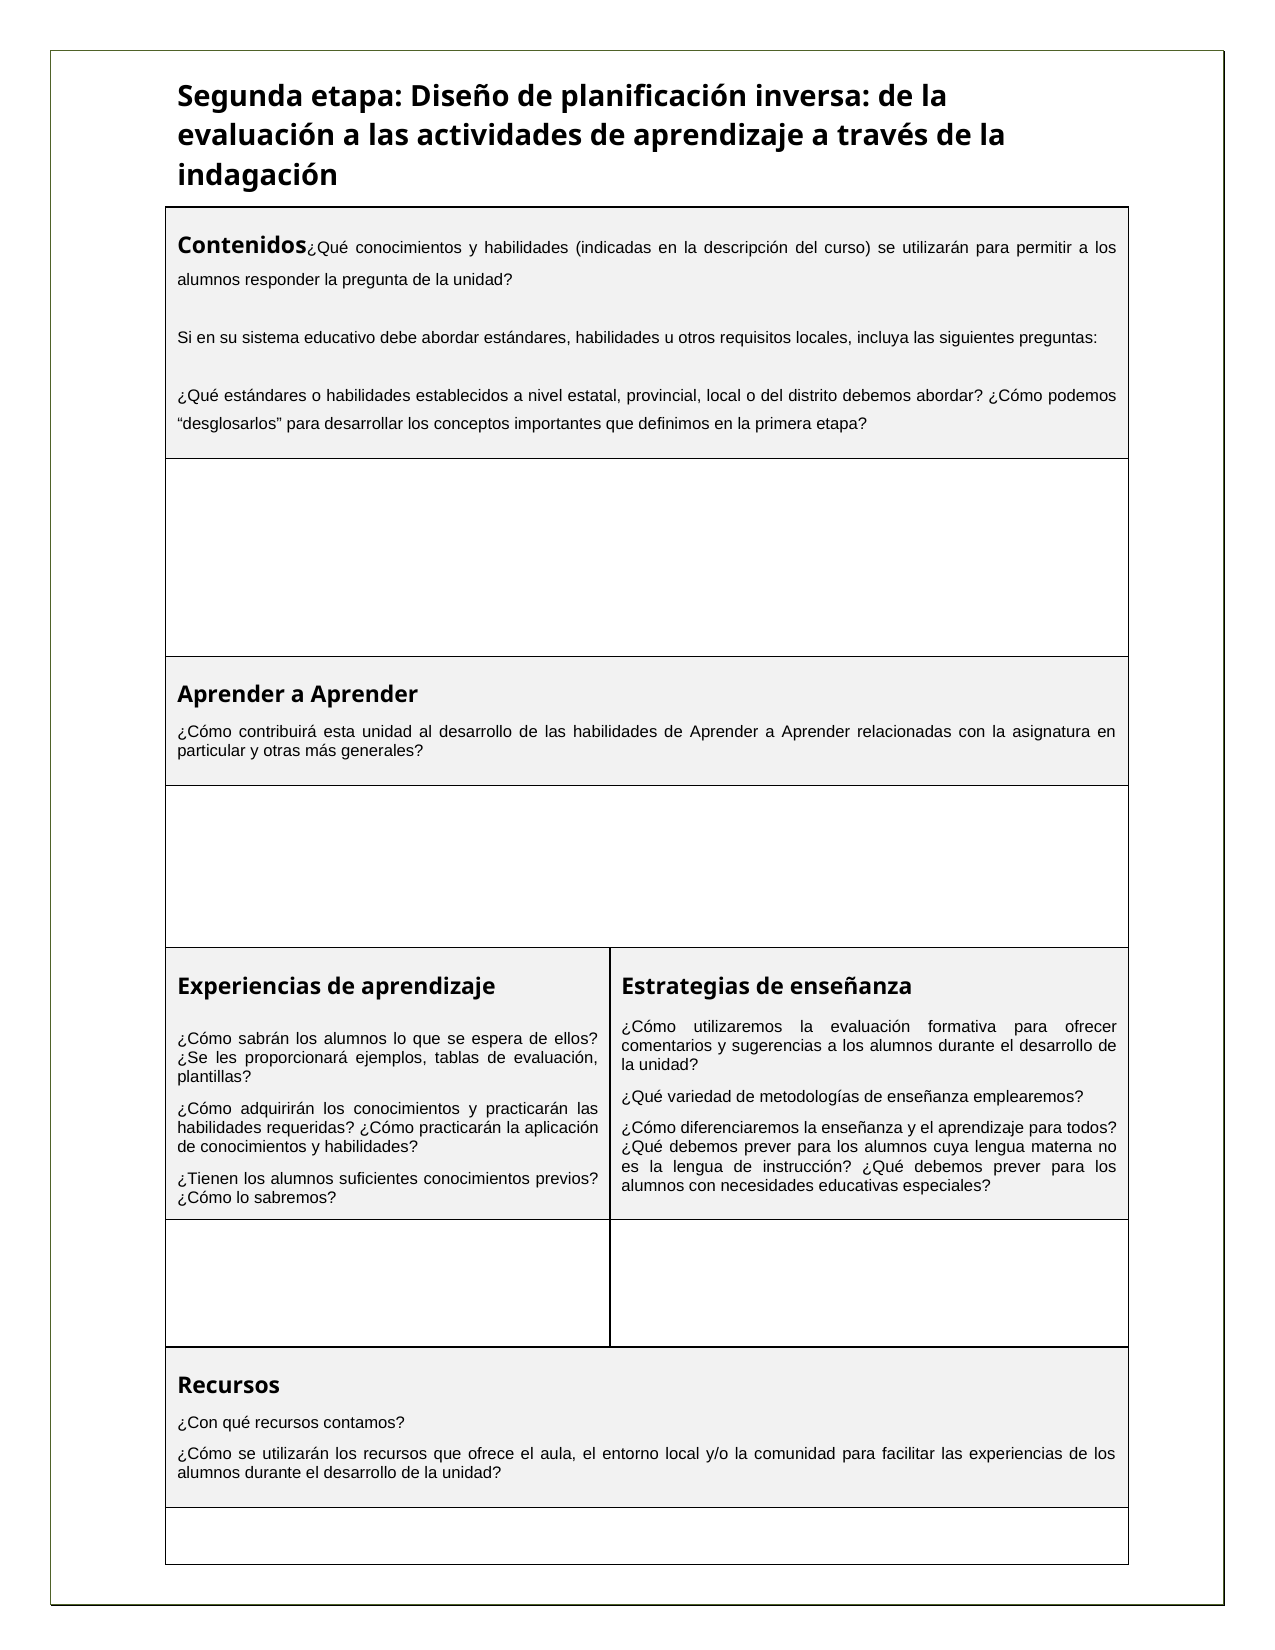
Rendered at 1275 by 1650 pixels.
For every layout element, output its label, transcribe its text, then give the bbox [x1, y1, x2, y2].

table_cell Recursos ¿Con qué recursos contamos? ¿Cómo se utilizarán los recursos que ofrece el aula, el entorno local y/o la comunidad para facilitar las experiencias de los alumnos durante el desarrollo de la unidad? [166, 1348, 1128, 1507]
table_cell [166, 1220, 609, 1346]
table_cell [611, 1220, 1128, 1346]
table_header Contenidos¿Qué conocimientos y habilidades (indicadas en la descripción del curso) se utilizarán para permitir a los alumnos responder la pregunta de la unidad? Si en su sistema educativo debe abordar estándares, habilidades u otros requisitos locales, incluya las siguientes preguntas: ¿Qué estándares o habilidades establecidos a nivel estatal, provincial, local o del distrito debemos abordar? ¿Cómo podemos “desglosarlos” para desarrollar los conceptos importantes que definimos en la primera etapa? [166, 208, 1128, 458]
table_cell Aprender a Aprender ¿Cómo contribuirá esta unidad al desarrollo de las habilidades de Aprender a Aprender relacionadas con la asignatura en particular y otras más generales? [166, 657, 1128, 785]
table_cell Estrategias de enseñanza ¿Cómo utilizaremos la evaluación formativa para ofrecer comentarios y sugerencias a los alumnos durante el desarrollo de la unidad? ¿Qué variedad de metodologías de enseñanza emplearemos? ¿Cómo diferenciaremos la enseñanza y el aprendizaje para todos? ¿Qué debemos prever para los alumnos cuya lengua materna no es la lengua de instrucción? ¿Qué debemos prever para los alumnos con necesidades educativas especiales? [611, 948, 1128, 1219]
table_cell [166, 459, 1128, 656]
table_cell Experiencias de aprendizaje ¿Cómo sabrán los alumnos lo que se espera de ellos? ¿Se les proporcionará ejemplos, tablas de evaluación, plantillas? ¿Cómo adquirirán los conocimientos y practicarán las habilidades requeridas? ¿Cómo practicarán la aplicación de conocimientos y habilidades? ¿Tienen los alumnos suficientes conocimientos previos? ¿Cómo lo sabremos? [166, 948, 609, 1219]
table_cell [166, 1508, 1128, 1564]
subtitle Segunda etapa: Diseño de planificación inversa: de la evaluación a las actividades de aprendizaje a través de la indagación [177, 75, 1097, 194]
table_cell [166, 786, 1128, 947]
